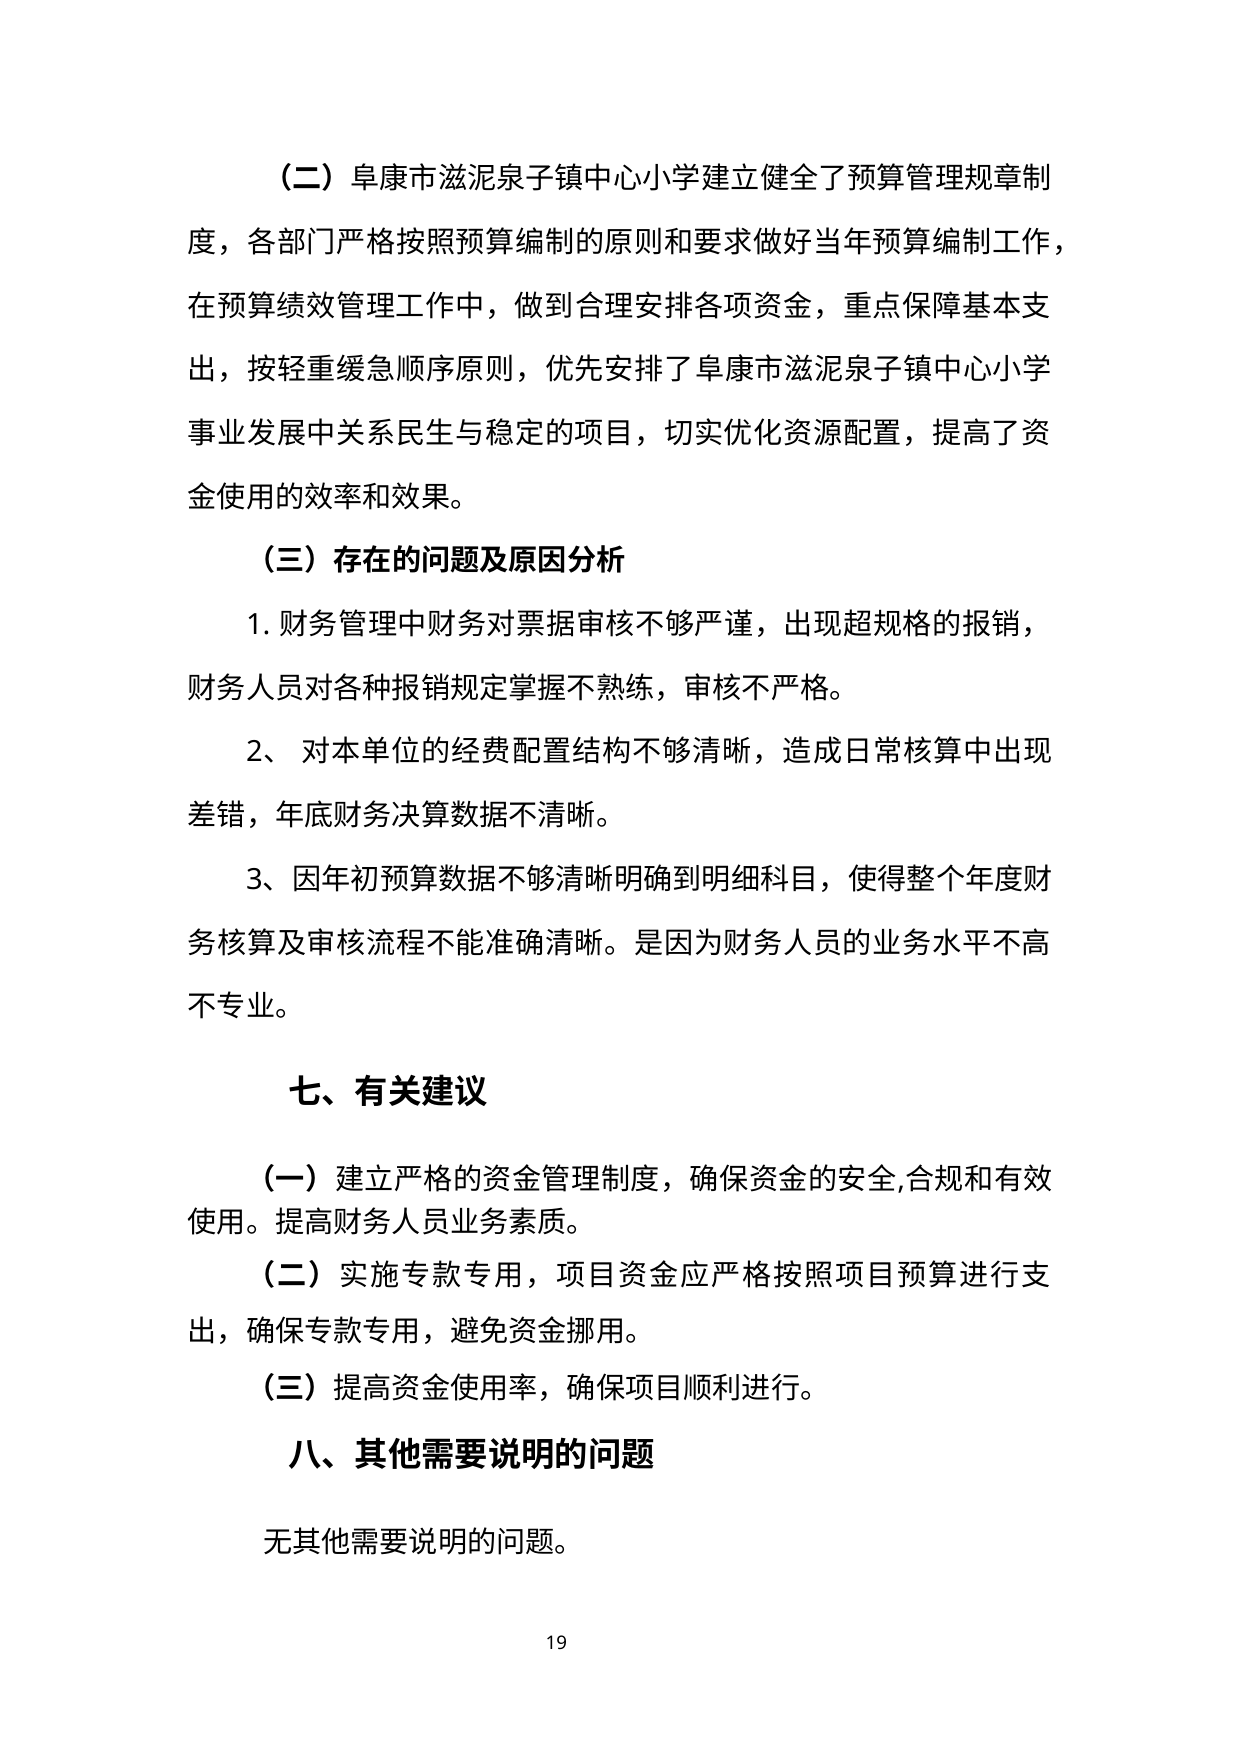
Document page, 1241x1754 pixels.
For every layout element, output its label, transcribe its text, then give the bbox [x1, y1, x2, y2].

subtitle 七、有关建议 [187, 1046, 1053, 1131]
text 无其他需要说明的问题。 [187, 1518, 1053, 1561]
text （二）阜康市滋泥泉子镇中心小学建立健全了预算管理规章制度，各部门严格按照预算编制的原则和要求做好当年预算编制工作，在预算绩效管理工作中，做到合理安排各项资金，重点保障基本支出，按轻重缓急顺序原则，优先安排了阜康市滋泥泉子镇中心小学事业发展中关系民生与稳定的项目，切实优化资源配置，提高了资金使用的效率和效果。 [187, 154, 1053, 516]
text 2、 对本单位的经费配置结构不够清晰，造成日常核算中出现差错，年底财务决算数据不清晰。 [187, 728, 1053, 834]
subtitle 八、其他需要说明的问题 [187, 1409, 1053, 1494]
text （一）建立严格的资金管理制度，确保资金的安全,合规和有效使用。提高财务人员业务素质。 [187, 1156, 1053, 1241]
list （三）提高资金使用率，确保项目顺利进行。 [187, 1353, 1053, 1409]
text 1. 财务管理中财务对票据审核不够严谨，出现超规格的报销，财务人员对各种报销规定掌握不熟练，审核不严格。 [187, 601, 1053, 707]
list （二）实施专款专用，项目资金应严格按照项目预算进行支出，确保专款专用，避免资金挪用。 [187, 1241, 1053, 1353]
text 3、因年初预算数据不够清晰明确到明细科目，使得整个年度财务核算及审核流程不能准确清晰。是因为财务人员的业务水平不高不专业。 [187, 855, 1053, 1025]
list 存在的问题及原因分析 [187, 537, 1053, 579]
